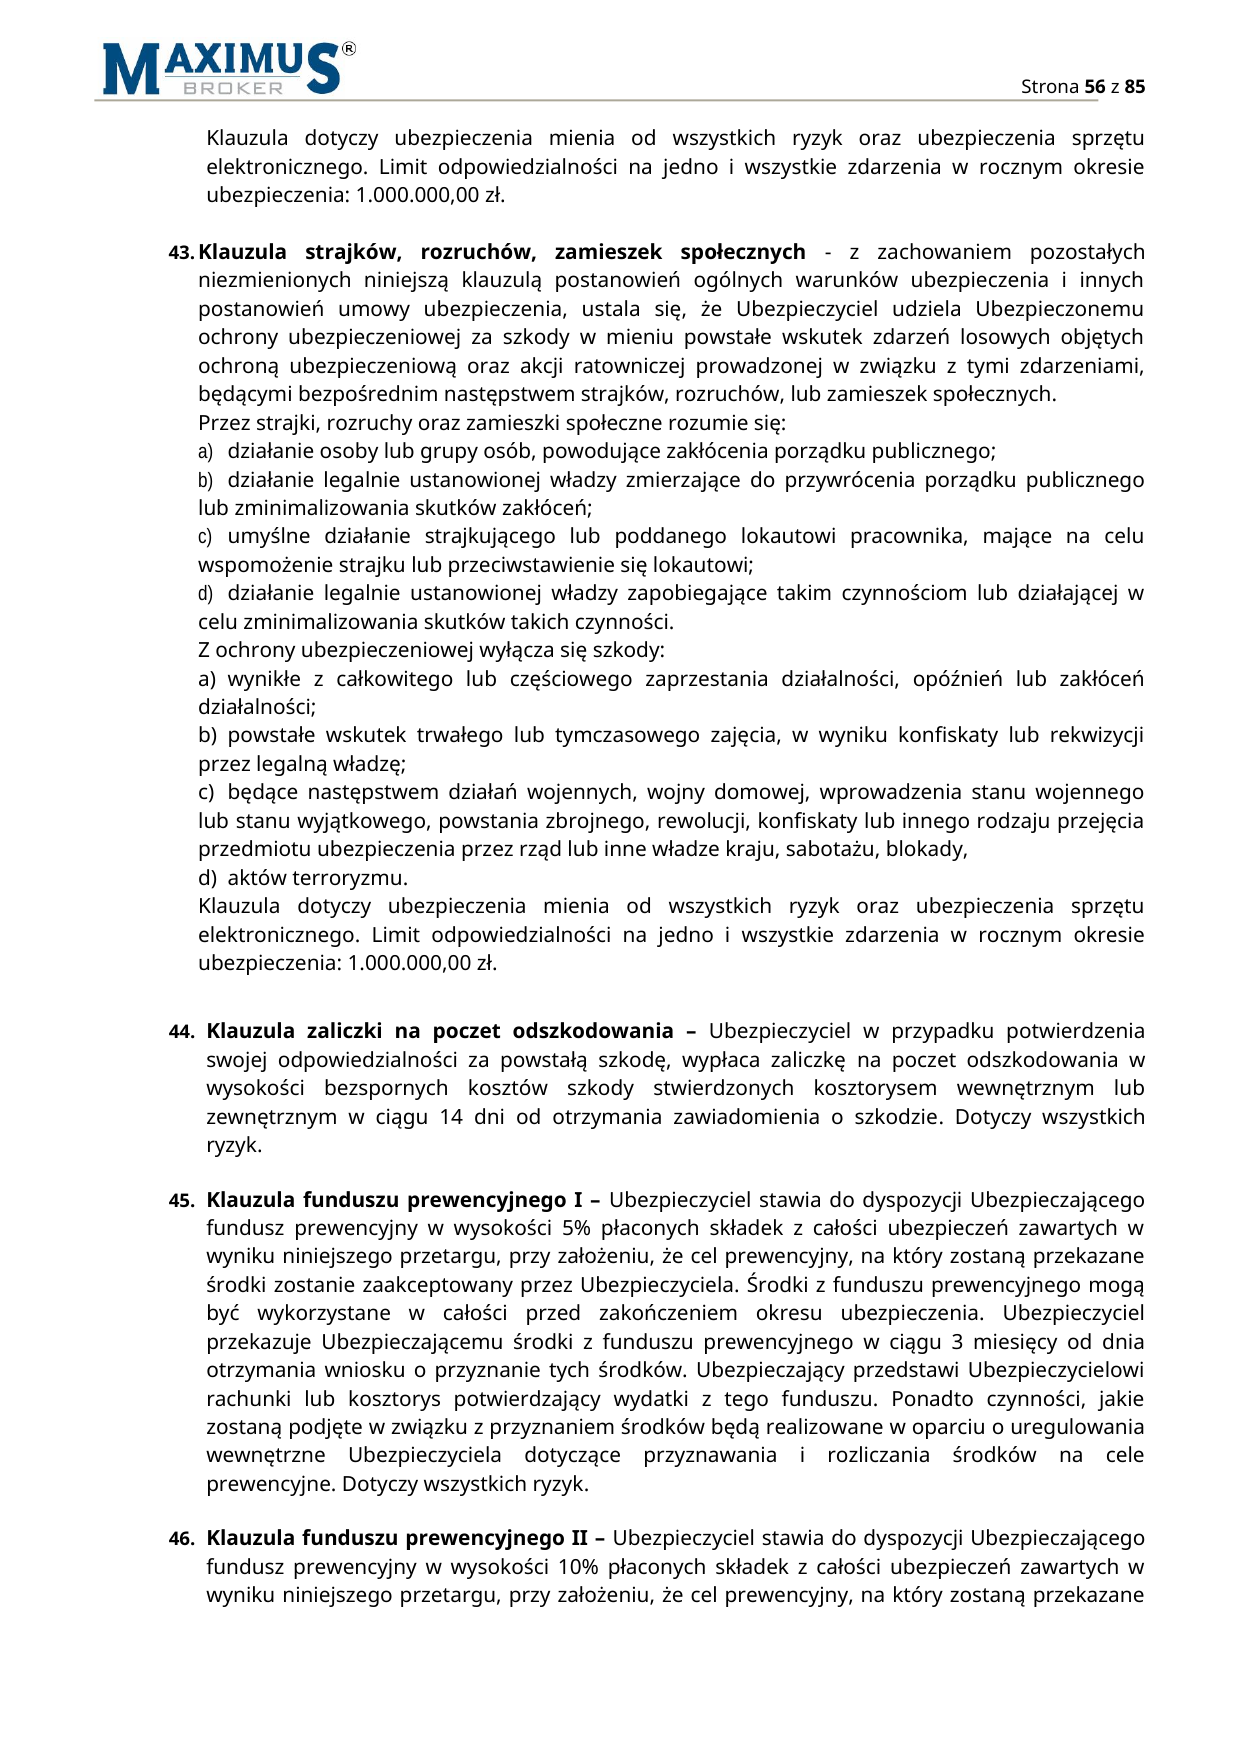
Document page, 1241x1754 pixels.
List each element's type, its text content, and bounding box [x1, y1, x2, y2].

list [168, 1523, 1146, 1609]
list Klauzula funduszu prewencyjnego I – Ubezpieczyciel stawia do dyspozycji Ubezpieczającego fundusz prewencyjny w wysokości 5% płaconych składek z całości ubezpieczeń zawartych w wyniku niniejszego przetargu, przy założeniu, że cel prewencyjny, na który zostaną przekazane środki zostanie zaakceptowany przez Ubezpieczyciela. Środki z funduszu prewencyjnego mogą być wykorzystane w całości przed zakończeniem okresu ubezpieczenia. Ubezpieczyciel przekazuje Ubezpieczającemu środki z funduszu prewencyjnego w ciągu 3 miesięcy od dnia otrzymania wniosku o przyznanie tych środków. Ubezpieczający przedstawi Ubezpieczycielowi rachunki lub kosztorys potwierdzający wydatki z tego funduszu. Ponadto czynności, jakie zostaną podjęte w związku z przyznaniem środków będą realizowane w oparciu o uregulowania wewnętrzne Ubezpieczyciela dotyczące przyznawania i rozliczania środków na cele prewencyjne. Dotyczy wszystkich ryzyk. [168, 1185, 1146, 1497]
picture [97, 37, 362, 99]
list Klauzula strajków, rozruchów, zamieszek społecznych - z zachowaniem pozostałych niezmienionych niniejszą klauzulą postanowień ogólnych warunków ubezpieczenia i innych postanowień umowy ubezpieczenia, ustala się, że Ubezpieczyciel udziela Ubezpieczonemu ochrony ubezpieczeniowej za szkody w mieniu powstałe wskutek zdarzeń losowych objętych ochroną ubezpieczeniową oraz akcji ratowniczej prowadzonej w związku z tymi zdarzeniami, będącymi bezpośrednim następstwem strajków, rozruchów, lub zamieszek społecznych. [168, 237, 1146, 408]
list Klauzula zaliczki na poczet odszkodowania – Ubezpieczyciel w przypadku potwierdzenia swojej odpowiedzialności za powstałą szkodę, wypłaca zaliczkę na poczet odszkodowania w wysokości bezspornych kosztów szkody stwierdzonych kosztorysem wewnętrznym lub zewnętrznym w ciągu 14 dni od otrzymania zawiadomienia o szkodzie. Dotyczy wszystkich ryzyk. [168, 1017, 1146, 1159]
list powstałe wskutek trwałego lub tymczasowego zajęcia, w wyniku konfiskaty lub rekwizycji przez legalną władzę; [198, 721, 1146, 777]
list działanie legalnie ustanowionej władzy zapobiegające takim czynnościom lub działającej w celu zminimalizowania skutków takich czynności. [198, 578, 1146, 635]
text Przez strajki, rozruchy oraz zamieszki społeczne rozumie się: [198, 408, 1146, 436]
list będące następstwem działań wojennych, wojny domowej, wprowadzenia stanu wojennego lub stanu wyjątkowego, powstania zbrojnego, rewolucji, konfiskaty lub innego rodzaju przejęcia przedmiotu ubezpieczenia przez rząd lub inne władze kraju, sabotażu, blokady, [198, 777, 1146, 863]
text Klauzula dotyczy ubezpieczenia mienia od wszystkich ryzyk oraz ubezpieczenia sprzętu elektronicznego. Limit odpowiedzialności na jedno i wszystkie zdarzenia w rocznym okresie ubezpieczenia: 1.000.000,00 zł. [198, 891, 1146, 977]
text Klauzula dotyczy ubezpieczenia mienia od wszystkich ryzyk oraz ubezpieczenia sprzętu elektronicznego. Limit odpowiedzialności na jedno i wszystkie zdarzenia w rocznym okresie ubezpieczenia: 1.000.000,00 zł. [206, 123, 1146, 209]
text Z ochrony ubezpieczeniowej wyłącza się szkody: [198, 635, 1146, 664]
list aktów terroryzmu. [198, 863, 1146, 891]
list działanie osoby lub grupy osób, powodujące zakłócenia porządku publicznego; [198, 436, 1146, 465]
list działanie legalnie ustanowionej władzy zmierzające do przywrócenia porządku publicznego lub zminimalizowania skutków zakłóceń; [198, 465, 1146, 522]
list umyślne działanie strajkującego lub poddanego lokautowi pracownika, mające na celu wspomożenie strajku lub przeciwstawienie się lokautowi; [198, 522, 1146, 578]
list wynikłe z całkowitego lub częściowego zaprzestania działalności, opóźnień lub zakłóceń działalności; [198, 664, 1146, 721]
